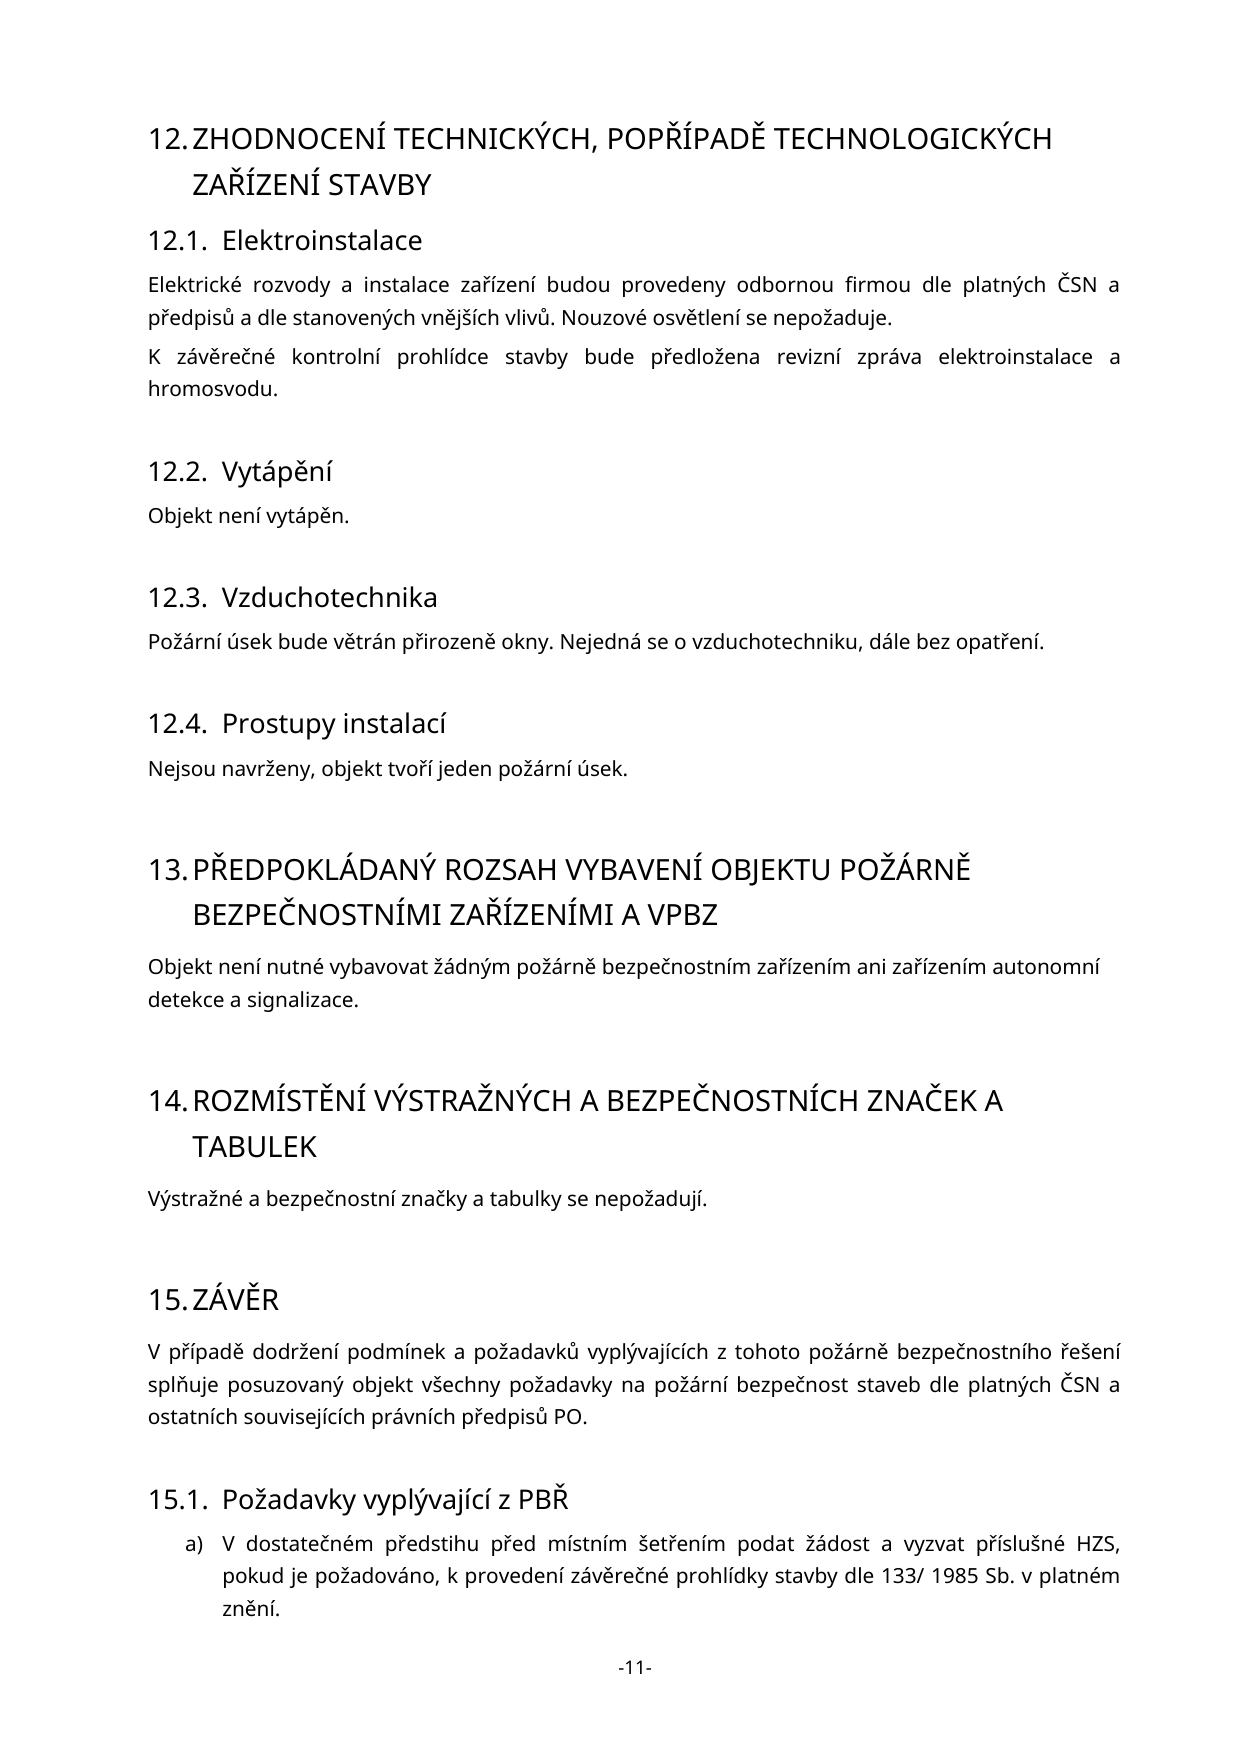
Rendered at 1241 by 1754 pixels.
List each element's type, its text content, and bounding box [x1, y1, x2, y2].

subtitle Vzduchotechnika [147, 579, 1122, 616]
subtitle Závěr [148, 1279, 1122, 1319]
subtitle Rozmístění výstražných a bezpečnostních značek a tabulek [148, 1080, 1122, 1166]
text Výstražné a bezpečnostní značky a tabulky se nepožadují. [148, 1184, 1122, 1212]
subtitle Předpokládaný rozsah vybavení objektu požárně bezpečnostními zařízeními a VPBZ [148, 849, 1122, 934]
subtitle Elektroinstalace [147, 222, 1122, 259]
text V případě dodržení podmínek a požadavků vyplývajících z tohoto požárně bezpečnostního řešení splňuje posuzovaný objekt všechny požadavky na požární bezpečnost staveb dle platných ČSN a ostatních souvisejících právních předpisů PO. [148, 1337, 1122, 1431]
text Objekt není vytápěn. [148, 501, 1122, 529]
text Nejsou navrženy, objekt tvoří jeden požární úsek. [148, 754, 1122, 782]
text Elektrické rozvody a instalace zařízení budou provedeny odbornou firmou dle platných ČSN a předpisů a dle stanovených vnějších vlivů. Nouzové osvětlení se nepožaduje. [148, 271, 1122, 332]
subtitle Zhodnocení technických, popřípadě technologických zařízení stavby [148, 118, 1122, 203]
text K závěrečné kontrolní prohlídce stavby bude předložena revizní zpráva elektroinstalace a hromosvodu. [148, 342, 1122, 403]
subtitle Prostupy instalací [147, 705, 1122, 742]
subtitle Vytápění [147, 452, 1122, 489]
list V dostatečném předstihu před místním šetřením podat žádost a vyzvat příslušné HZS, pokud je požadováno, k provedení závěrečné prohlídky stavby dle 133/ 1985 Sb. v platném znění. [185, 1529, 1122, 1622]
text Objekt není nutné vybavovat žádným požárně bezpečnostním zařízením ani zařízením autonomní detekce a signalizace. [148, 952, 1122, 1013]
text Požární úsek bude větrán přirozeně okny. Nejedná se o vzduchotechniku, dále bez opatření. [148, 627, 1122, 656]
subtitle Požadavky vyplývající z PBŘ [148, 1480, 1122, 1517]
